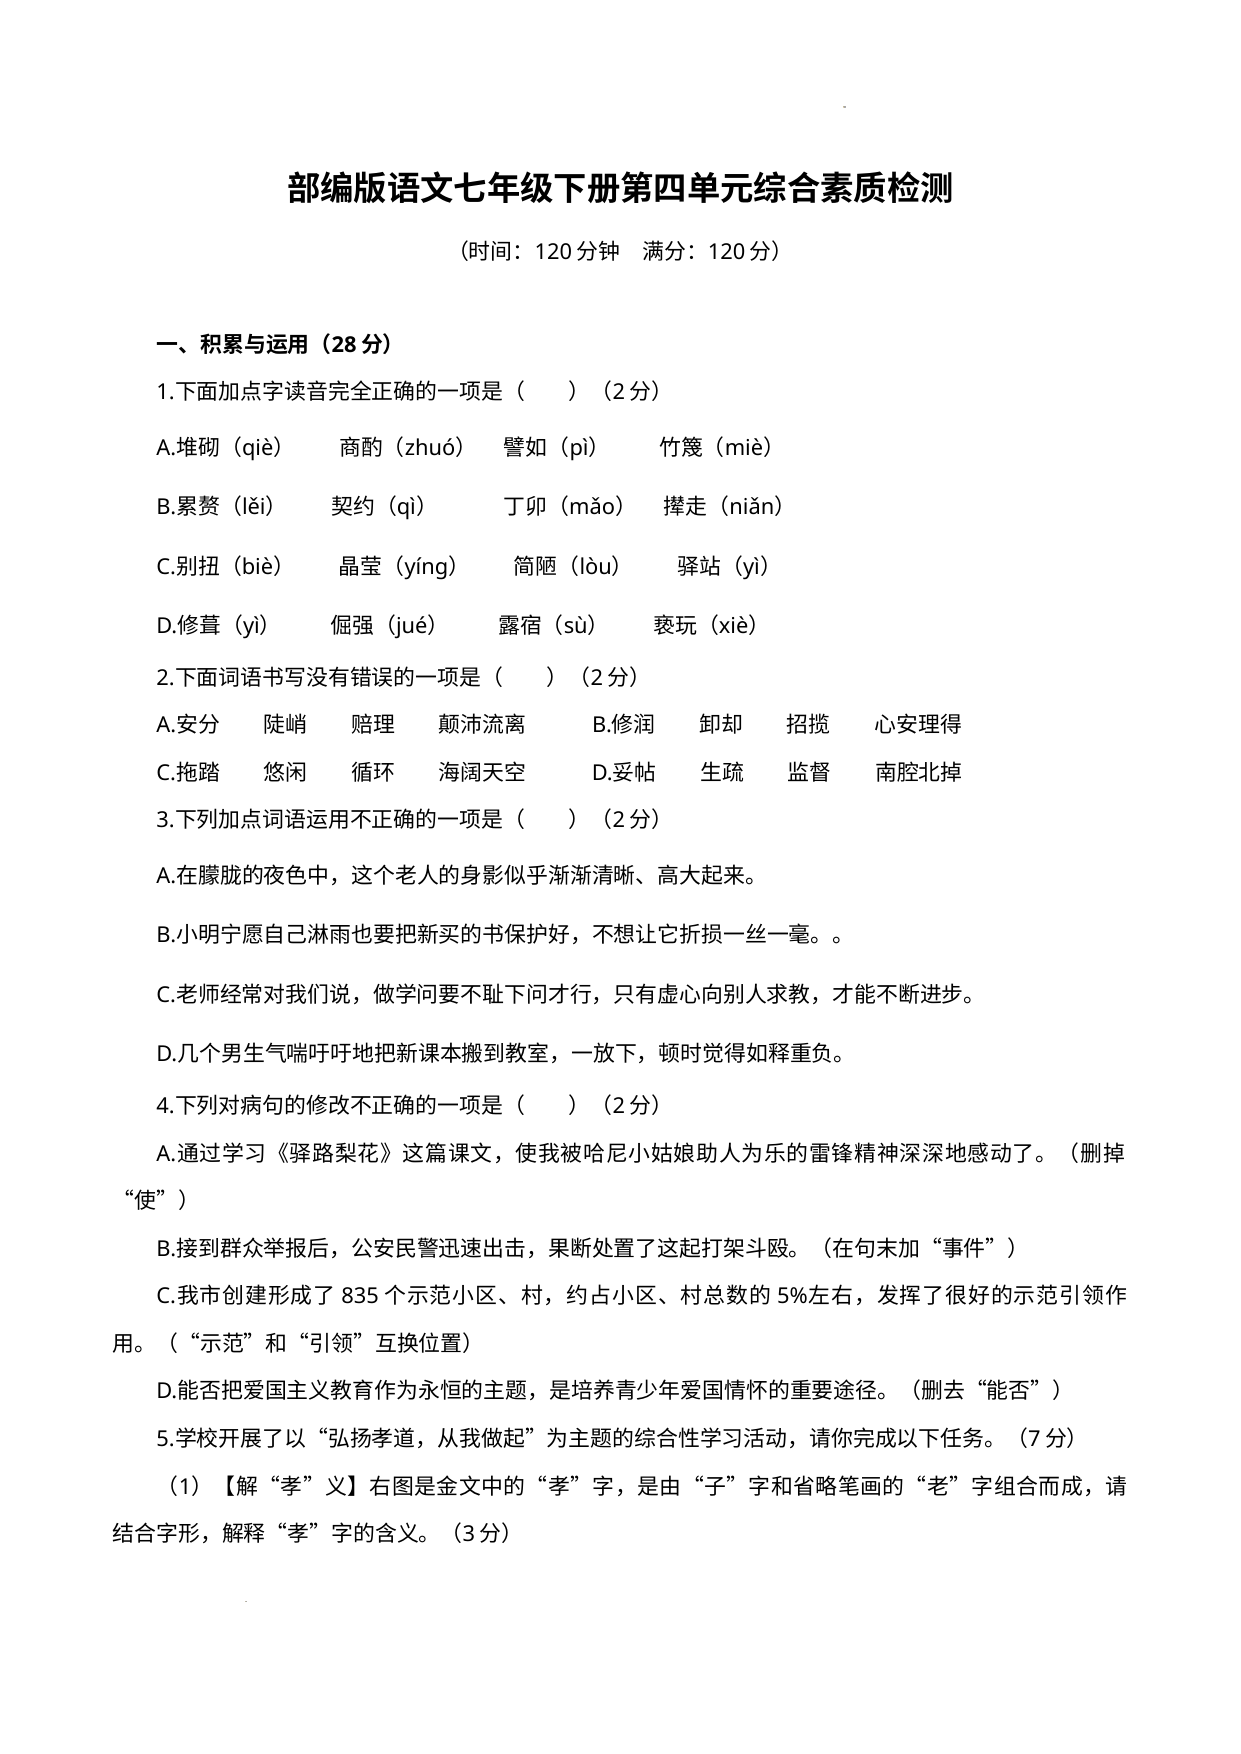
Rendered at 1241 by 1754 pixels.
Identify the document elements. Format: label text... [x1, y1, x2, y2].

text 4.下列对病句的修改不正确的一项是（ ）（2分） [112, 1088, 1128, 1120]
text 1.下面加点字读音完全正确的一项是（ ）（2分） [112, 374, 1128, 406]
text B.小明宁愿自己淋雨也要把新买的书保护好，不想让它折损一丝一毫。。 [112, 909, 1128, 949]
text 5.学校开展了以“弘扬孝道，从我做起”为主题的综合性学习活动，请你完成以下任务。（7分） [112, 1421, 1128, 1453]
text A.安分 陡峭 赔理 颠沛流离 B.修润 卸却 招揽 心安理得 [112, 707, 1128, 739]
text A.通过学习《驿路梨花》这篇课文，使我被哈尼小姑娘助人为乐的雷锋精神深深地感动了。（删掉“使”） [112, 1136, 1128, 1215]
text 一、积累与运用（28分） [112, 327, 1128, 358]
text D.修葺（yì） 倔强（jué） 露宿（sù） 亵玩（xiè） [112, 600, 1128, 640]
text （时间：120分钟 满分：120分） [112, 234, 1128, 266]
text 2.下面词语书写没有错误的一项是（ ）（2分） [112, 660, 1128, 691]
text 3.下列加点词语运用不正确的一项是（ ）（2分） [112, 802, 1128, 834]
text （1）【解“孝”义】右图是金文中的“孝”字，是由“子”字和省略笔画的“老”字组合而成，请结合字形，解释“孝”字的含义。（3分） [112, 1469, 1128, 1548]
text A.堆砌（qiè） 商酌（zhuó） 譬如（pì） 竹篾（miè） [112, 422, 1128, 461]
text 部编版语文七年级下册第四单元综合素质检测 [112, 162, 1128, 210]
text A.在朦胧的夜色中，这个老人的身影似乎渐渐清晰、高大起来。 [112, 850, 1128, 890]
text D.几个男生气喘吁吁地把新课本搬到教室，一放下，顿时觉得如释重负。 [112, 1028, 1128, 1068]
text C.别扭（biè） 晶莹（yíng） 简陋（lòu） 驿站（yì） [112, 541, 1128, 580]
text C.老师经常对我们说，做学问要不耻下问才行，只有虚心向别人求教，才能不断进步。 [112, 969, 1128, 1009]
text B.累赘（lěi） 契约（qì） 丁卯（mǎo） 撵走（niǎn） [112, 481, 1128, 521]
text C.我市创建形成了835个示范小区、村，约占小区、村总数的5%左右，发挥了很好的示范引领作用。（“示范”和“引领”互换位置） [112, 1278, 1128, 1358]
text D.能否把爱国主义教育作为永恒的主题，是培养青少年爱国情怀的重要途径。（删去“能否”） [112, 1373, 1128, 1405]
text C.拖踏 悠闲 循环 海阔天空 D.妥帖 生疏 监督 南腔北掉 [112, 755, 1128, 787]
text B.接到群众举报后，公安民警迅速出击，果断处置了这起打架斗殴。（在句末加“事件”） [112, 1231, 1128, 1262]
